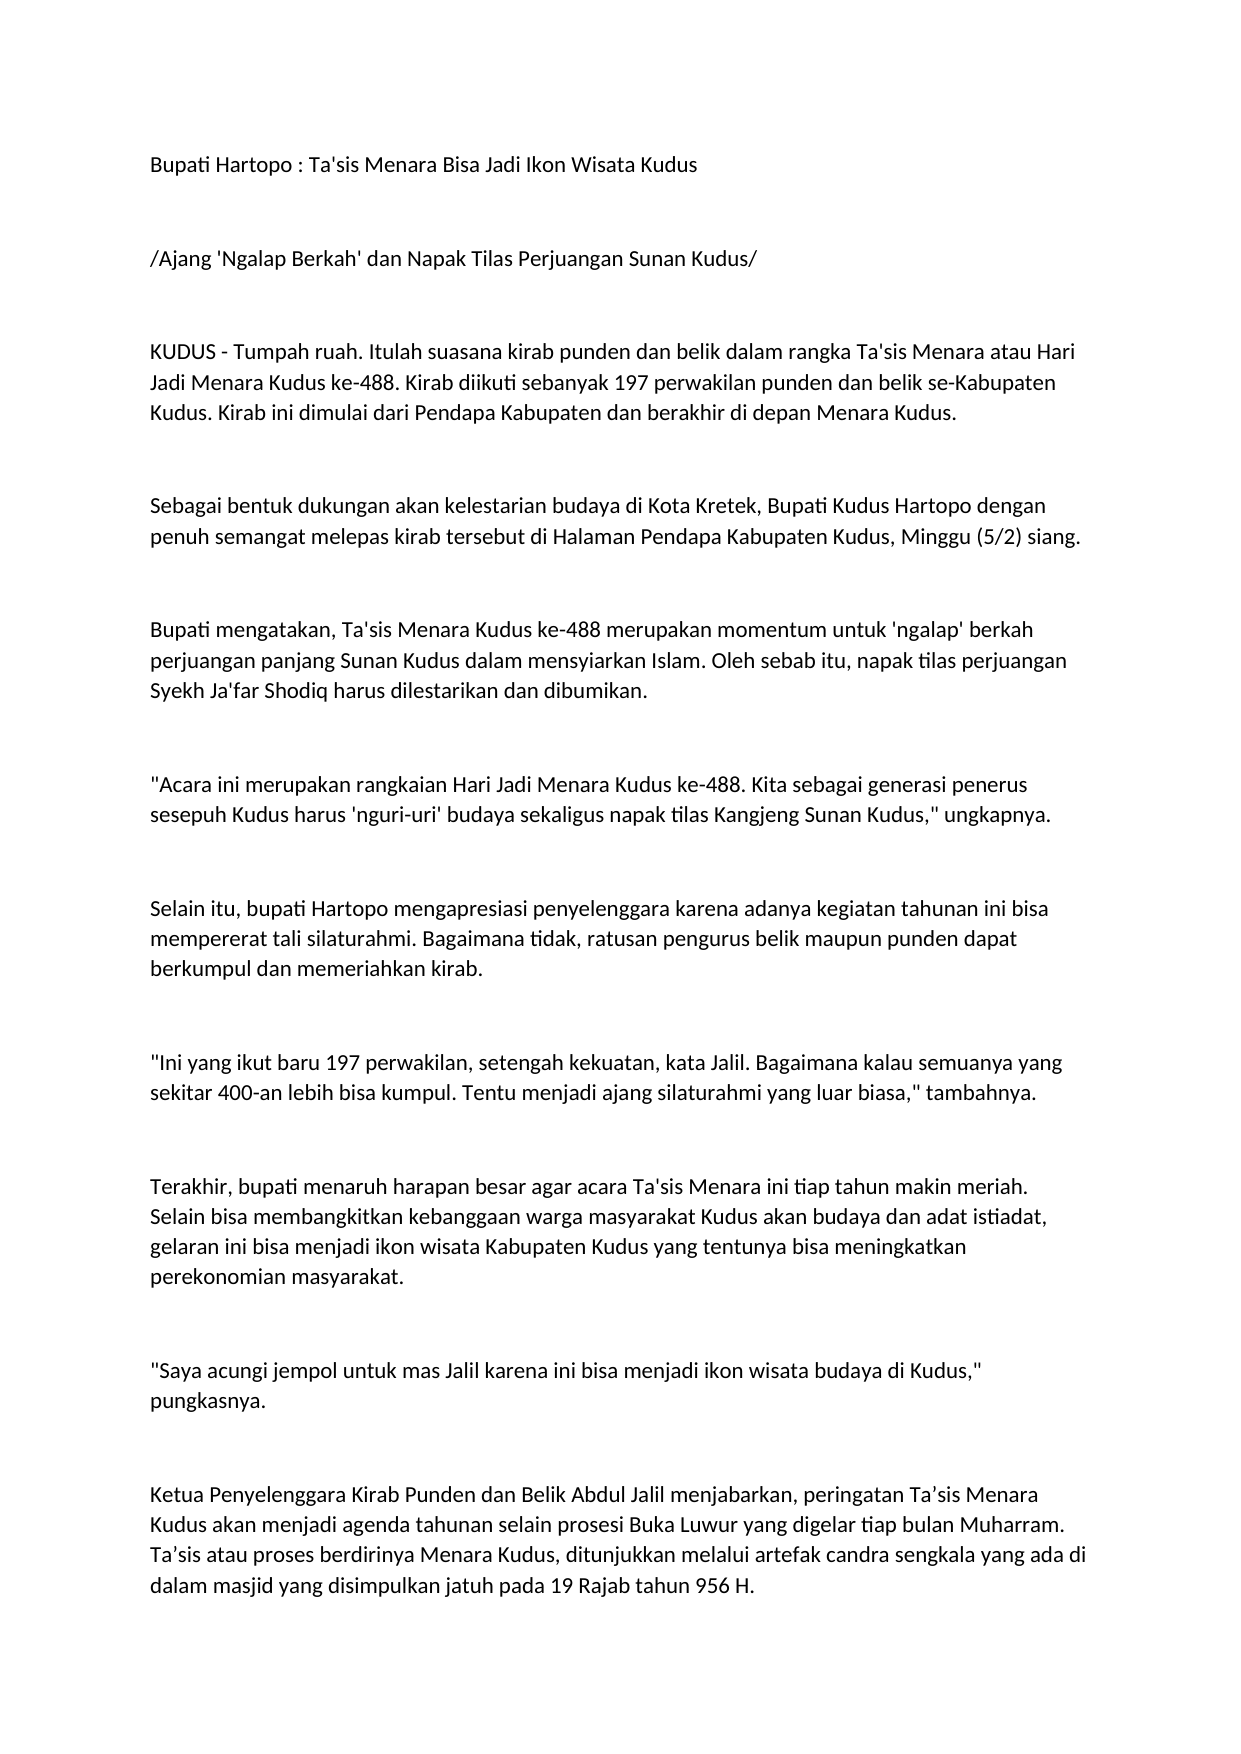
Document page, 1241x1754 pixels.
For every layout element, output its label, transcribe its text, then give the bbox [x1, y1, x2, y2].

text "Ini yang ikut baru 197 perwakilan, setengah kekuatan, kata Jalil. Bagaimana kalau semuanya yang sekitar 400-an lebih bisa kumpul. Tentu menjadi ajang silaturahmi yang luar biasa," tambahnya. [150, 1048, 1090, 1106]
text Ketua Penyelenggara Kirab Punden dan Belik Abdul Jalil menjabarkan, peringatan Ta’sis Menara Kudus akan menjadi agenda tahunan selain prosesi Buka Luwur yang digelar tiap bulan Muharram. Ta’sis atau proses berdirinya Menara Kudus, ditunjukkan melalui artefak candra sengkala yang ada di dalam masjid yang disimpulkan jatuh pada 19 Rajab tahun 956 H. [150, 1480, 1090, 1599]
text "Acara ini merupakan rangkaian Hari Jadi Menara Kudus ke-488. Kita sebagai generasi penerus sesepuh Kudus harus 'nguri-uri' budaya sekaligus napak tilas Kangjeng Sunan Kudus," ungkapnya. [150, 770, 1090, 828]
text Selain itu, bupati Hartopo mengapresiasi penyelenggara karena adanya kegiatan tahunan ini bisa mempererat tali silaturahmi. Bagaimana tidak, ratusan pengurus belik maupun punden dapat berkumpul dan memeriahkan kirab. [150, 894, 1090, 982]
text Bupati Hartopo : Ta'sis Menara Bisa Jadi Ikon Wisata Kudus [150, 150, 1090, 178]
text "Saya acungi jempol untuk mas Jalil karena ini bisa menjadi ikon wisata budaya di Kudus," pungkasnya. [150, 1356, 1090, 1414]
text /Ajang 'Ngalap Berkah' dan Napak Tilas Perjuangan Sunan Kudus/ [150, 244, 1090, 272]
text Sebagai bentuk dukungan akan kelestarian budaya di Kota Kretek, Bupati Kudus Hartopo dengan penuh semangat melepas kirab tersebut di Halaman Pendapa Kabupaten Kudus, Minggu (5/2) siang. [150, 492, 1090, 550]
text KUDUS - Tumpah ruah. Itulah suasana kirab punden dan belik dalam rangka Ta'sis Menara atau Hari Jadi Menara Kudus ke-488. Kirab diikuti sebanyak 197 perwakilan punden dan belik se-Kabupaten Kudus. Kirab ini dimulai dari Pendapa Kabupaten dan berakhir di depan Menara Kudus. [150, 337, 1090, 426]
text Bupati mengatakan, Ta'sis Menara Kudus ke-488 merupakan momentum untuk 'ngalap' berkah perjuangan panjang Sunan Kudus dalam mensyiarkan Islam. Oleh sebab itu, napak tilas perjuangan Syekh Ja'far Shodiq harus dilestarikan dan dibumikan. [150, 616, 1090, 704]
text Terakhir, bupati menaruh harapan besar agar acara Ta'sis Menara ini tiap tahun makin meriah. Selain bisa membangkitkan kebanggaan warga masyarakat Kudus akan budaya dan adat istiadat, gelaran ini bisa menjadi ikon wisata Kabupaten Kudus yang tentunya bisa meningkatkan perekonomian masyarakat. [150, 1172, 1090, 1291]
